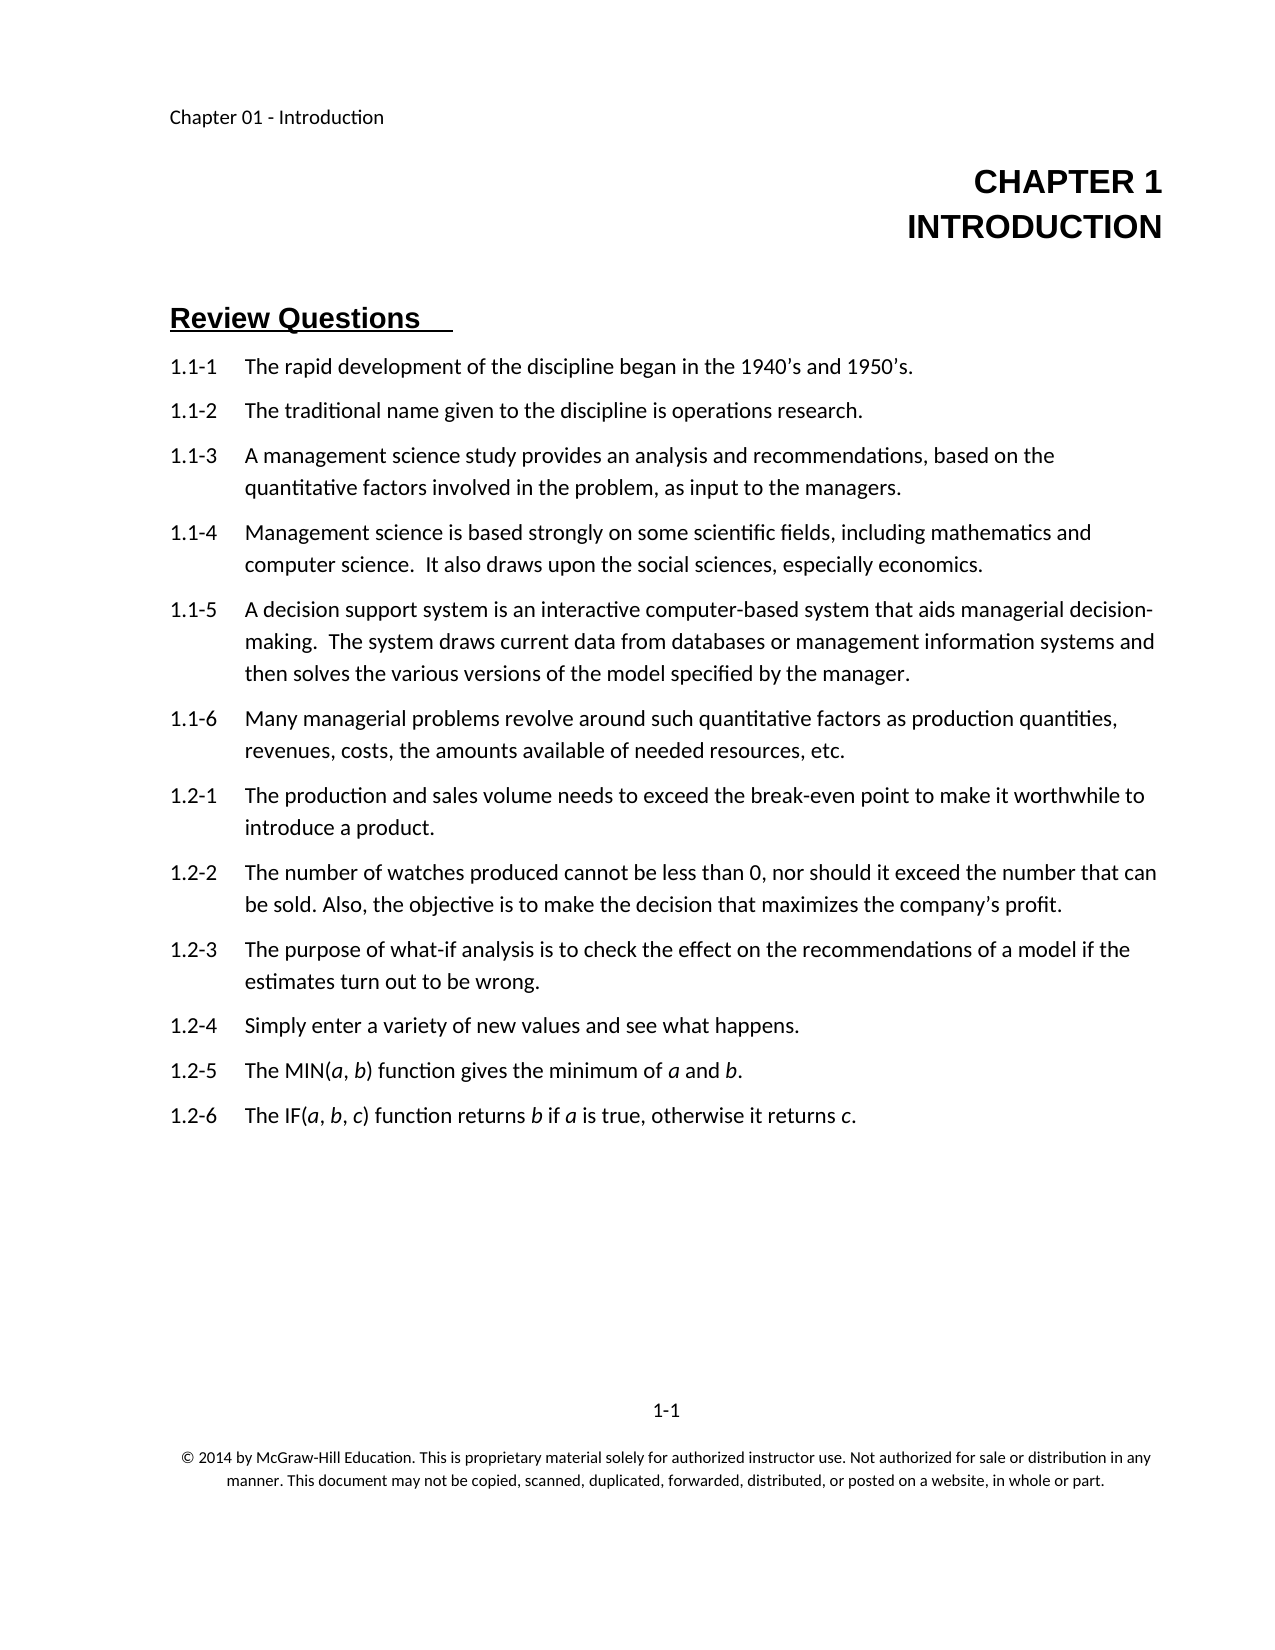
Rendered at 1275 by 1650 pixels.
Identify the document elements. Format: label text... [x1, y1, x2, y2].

text 1.1-2 The traditional name given to the discipline is operations research. [169, 397, 1162, 425]
text 1.2-3 The purpose of what-if analysis is to check the effect on the recommendations of a model if the estimates turn out to be wrong. [169, 935, 1162, 995]
text 1.1-6 Many managerial problems revolve around such quantitative factors as production quantities, revenues, costs, the amounts available of needed resources, etc. [169, 704, 1162, 764]
text 1.1-5 A decision support system is an interactive computer-based system that aids managerial decision-making. The system draws current data from databases or management information systems and then solves the various versions of the model specified by the manager. [169, 595, 1162, 687]
subtitle Review Questions [169, 301, 1162, 334]
text 1.2-1 The production and sales volume needs to exceed the break-even point to make it worthwhile to introduce a product. [169, 781, 1162, 841]
text 1.1-1 The rapid development of the discipline began in the 1940’s and 1950’s. [169, 352, 1162, 380]
text 1.1-4 Management science is based strongly on some scientific fields, including mathematics and computer science. It also draws upon the social sciences, especially economics. [169, 518, 1162, 578]
text 1.2-5 The MIN(a, b) function gives the minimum of a and b. [169, 1056, 1162, 1084]
text 1.2-2 The number of watches produced cannot be less than 0, nor should it exceed the number that can be sold. Also, the objective is to make the decision that maximizes the company’s profit. [169, 858, 1162, 918]
title Chapter 1 Introduction [169, 163, 1162, 245]
text 1.2-4 Simply enter a variety of new values and see what happens. [169, 1012, 1162, 1040]
text 1.1-3 A management science study provides an analysis and recommendations, based on the quantitative factors involved in the problem, as input to the managers. [169, 441, 1162, 502]
text 1.2-6 The IF(a, b, c) function returns b if a is true, otherwise it returns c. [169, 1101, 1162, 1129]
